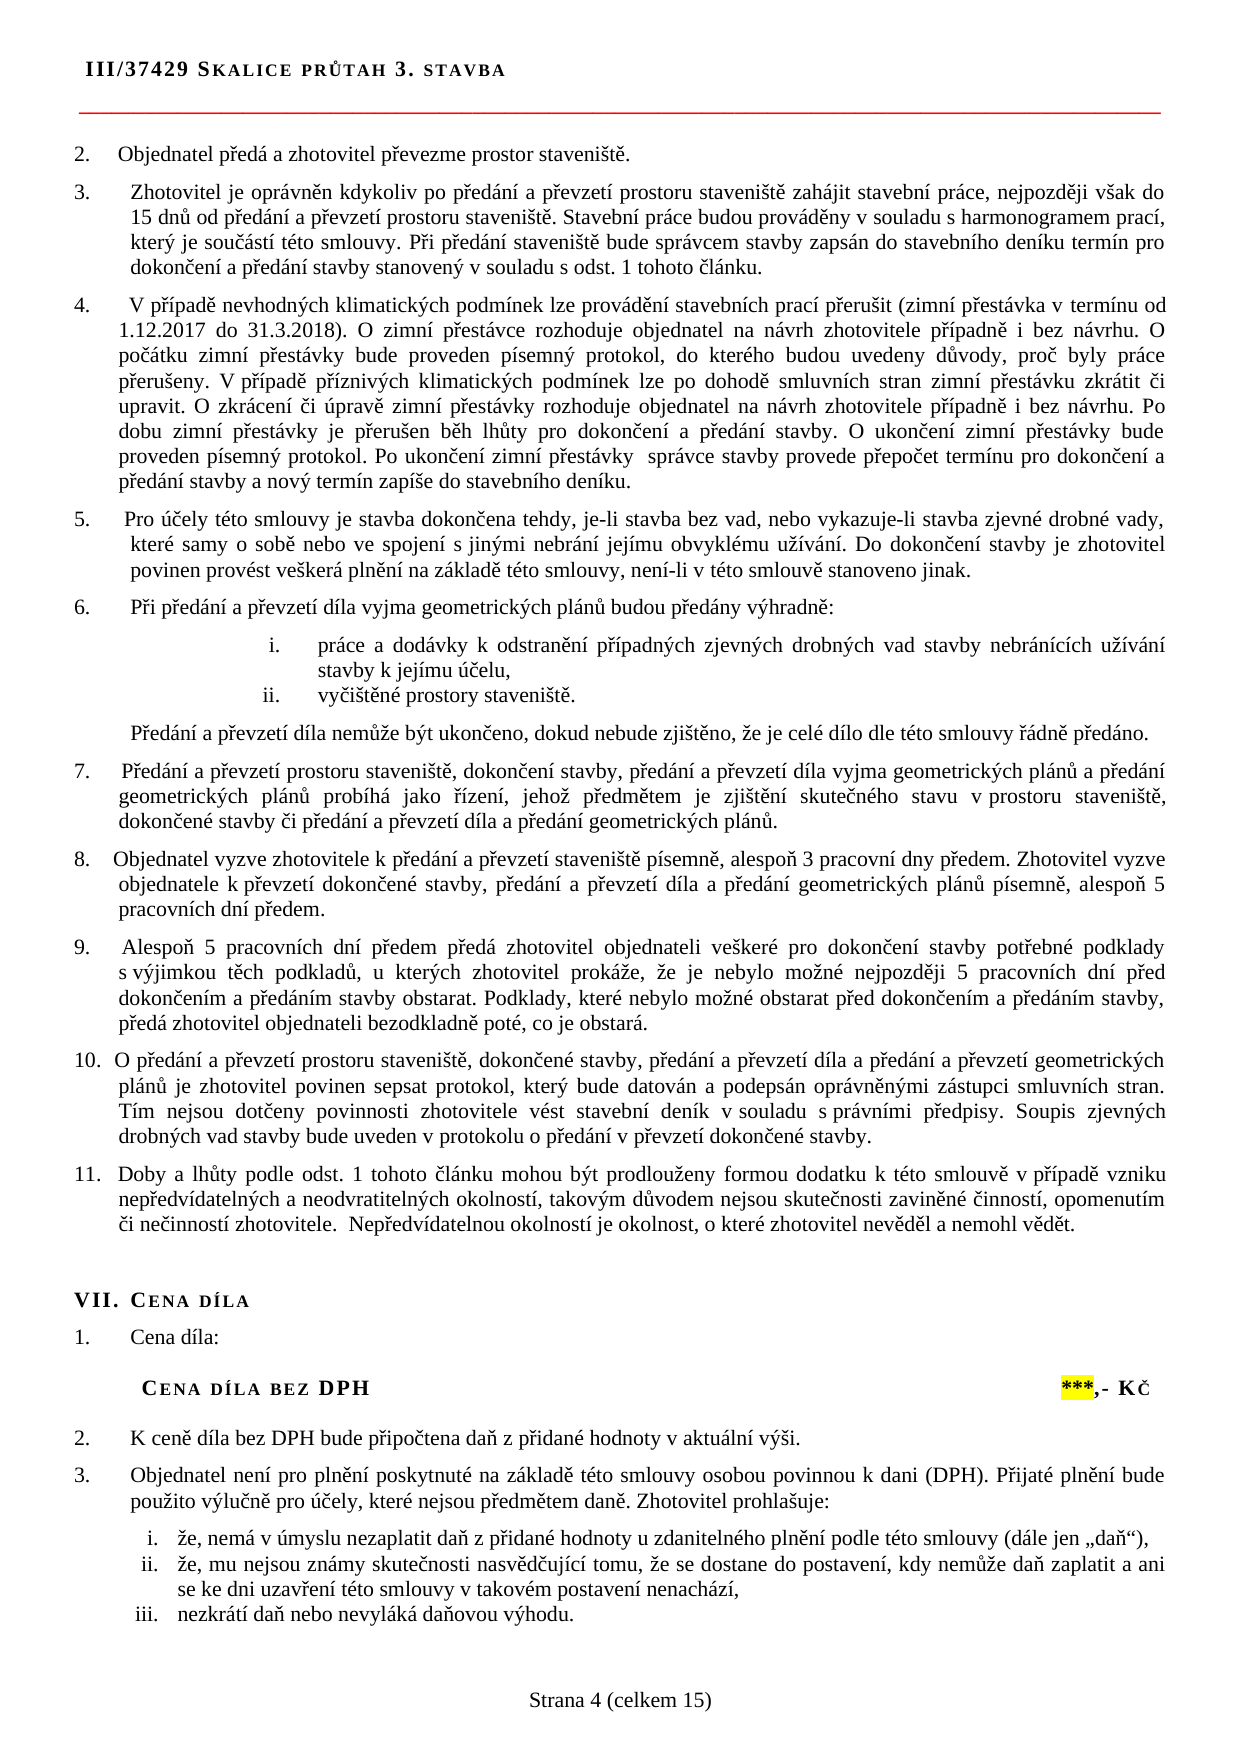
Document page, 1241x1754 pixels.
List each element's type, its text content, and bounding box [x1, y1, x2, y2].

text 6. Při předání a převzetí díla vyjma geometrických plánů budou předány výhradně: [74, 594, 1167, 619]
list vyčištěné prostory staveniště. [280, 682, 1167, 708]
text 2. Objednatel předá a zhotovitel převezme prostor staveniště. [74, 141, 1167, 166]
text 11. Doby a lhůty podle odst. 1 tohoto článku mohou být prodlouženy formou dodatku k této smlouvě v případě vzniku nepředvídatelných a neodvratitelných okolností, takovým důvodem nejsou skutečnosti zaviněné činností, opomenutím či nečinností zhotovitele. Nepředvídatelnou okolností je okolnost, o které zhotovitel nevěděl a nemohl vědět. [74, 1161, 1167, 1236]
text 3. Zhotovitel je oprávněn kdykoliv po předání a převzetí prostoru staveniště zahájit stavební práce, nejpozději však do 15 dnů od předání a převzetí prostoru staveniště. Stavební práce budou prováděny v souladu s harmonogramem prací, který je součástí této smlouvy. Při předání staveniště bude správcem stavby zapsán do stavebního deníku termín pro dokončení a předání stavby stanovený v souladu s odst. 1 tohoto článku. [74, 179, 1167, 279]
text 9. Alespoň 5 pracovních dní předem předá zhotovitel objednateli veškeré pro dokončení stavby potřebné podklady s výjimkou těch podkladů, u kterých zhotovitel prokáže, že je nebylo možné nejpozději 5 pracovních dní před dokončením a předáním stavby obstarat. Podklady, které nebylo možné obstarat před dokončením a předáním stavby, předá zhotovitel objednateli bezodkladně poté, co je obstará. [74, 934, 1167, 1035]
table_header Cena díla bez DPH [130, 1362, 824, 1412]
text Předání a převzetí díla nemůže být ukončeno, dokud nebude zjištěno, že je celé dílo dle této smlouvy řádně předáno. [130, 720, 1167, 745]
table_header ***,- Kč [824, 1362, 1161, 1412]
list že, nemá v úmyslu nezaplatit daň z přidané hodnoty u zdanitelného plnění podle této smlouvy (dále jen „daň“), [158, 1525, 1167, 1551]
list nezkrátí daň nebo nevyláká daňovou výhodu. [158, 1601, 1167, 1626]
list práce a dodávky k odstranění případných zjevných drobných vad stavby nebránících užívání stavby k jejímu účelu, [280, 632, 1167, 682]
list Objednatel není pro plnění poskytnuté na základě této smlouvy osobou povinnou k dani (DPH). Přijaté plnění bude použito výlučně pro účely, které nejsou předmětem daně. Zhotovitel prohlašuje: [74, 1462, 1167, 1513]
list Cena díla [74, 1287, 1167, 1312]
text 7. Předání a převzetí prostoru staveniště, dokončení stavby, předání a převzetí díla vyjma geometrických plánů a předání geometrických plánů probíhá jako řízení, jehož předmětem je zjištění skutečného stavu v prostoru staveniště, dokončené stavby či předání a převzetí díla a předání geometrických plánů. [74, 758, 1167, 833]
list Cena díla: [74, 1324, 1167, 1349]
text 8. Objednatel vyzve zhotovitele k předání a převzetí staveniště písemně, alespoň 3 pracovní dny předem. Zhotovitel vyzve objednatele k převzetí dokončené stavby, předání a převzetí díla a předání geometrických plánů písemně, alespoň 5 pracovních dní předem. [74, 846, 1167, 922]
list že, mu nejsou známy skutečnosti nasvědčující tomu, že se dostane do postavení, kdy nemůže daň zaplatit a ani se ke dni uzavření této smlouvy v takovém postavení nenachází, [158, 1551, 1167, 1601]
text 4. V případě nevhodných klimatických podmínek lze provádění stavebních prací přerušit (zimní přestávka v termínu od 1.12.2017 do 31.3.2018). O zimní přestávce rozhoduje objednatel na návrh zhotovitele případně i bez návrhu. O počátku zimní přestávky bude proveden písemný protokol, do kterého budou uvedeny důvody, proč byly práce přerušeny. V případě příznivých klimatických podmínek lze po dohodě smluvních stran zimní přestávku zkrátit či upravit. O zkrácení či úpravě zimní přestávky rozhoduje objednatel na návrh zhotovitele případně i bez návrhu. Po dobu zimní přestávky je přerušen běh lhůty pro dokončení a předání stavby. O ukončení zimní přestávky bude proveden písemný protokol. Po ukončení zimní přestávky správce stavby provede přepočet termínu pro dokončení a předání stavby a nový termín zapíše do stavebního deníku. [74, 292, 1167, 494]
text 10. O předání a převzetí prostoru staveniště, dokončené stavby, předání a převzetí díla a předání a převzetí geometrických plánů je zhotovitel povinen sepsat protokol, který bude datován a podepsán oprávněnými zástupci smluvních stran. Tím nejsou dotčeny povinnosti zhotovitele vést stavební deník v souladu s právními předpisy. Soupis zjevných drobných vad stavby bude uveden v protokolu o předání v převzetí dokončené stavby. [74, 1047, 1167, 1148]
list K ceně díla bez DPH bude připočtena daň z přidané hodnoty v aktuální výši. [74, 1425, 1167, 1450]
text 5. Pro účely této smlouvy je stavba dokončena tehdy, je-li stavba bez vad, nebo vykazuje-li stavba zjevné drobné vady, které samy o sobě nebo ve spojení s jinými nebrání jejímu obvyklému užívání. Do dokončení stavby je zhotovitel povinen provést veškerá plnění na základě této smlouvy, není-li v této smlouvě stanoveno jinak. [74, 506, 1167, 582]
